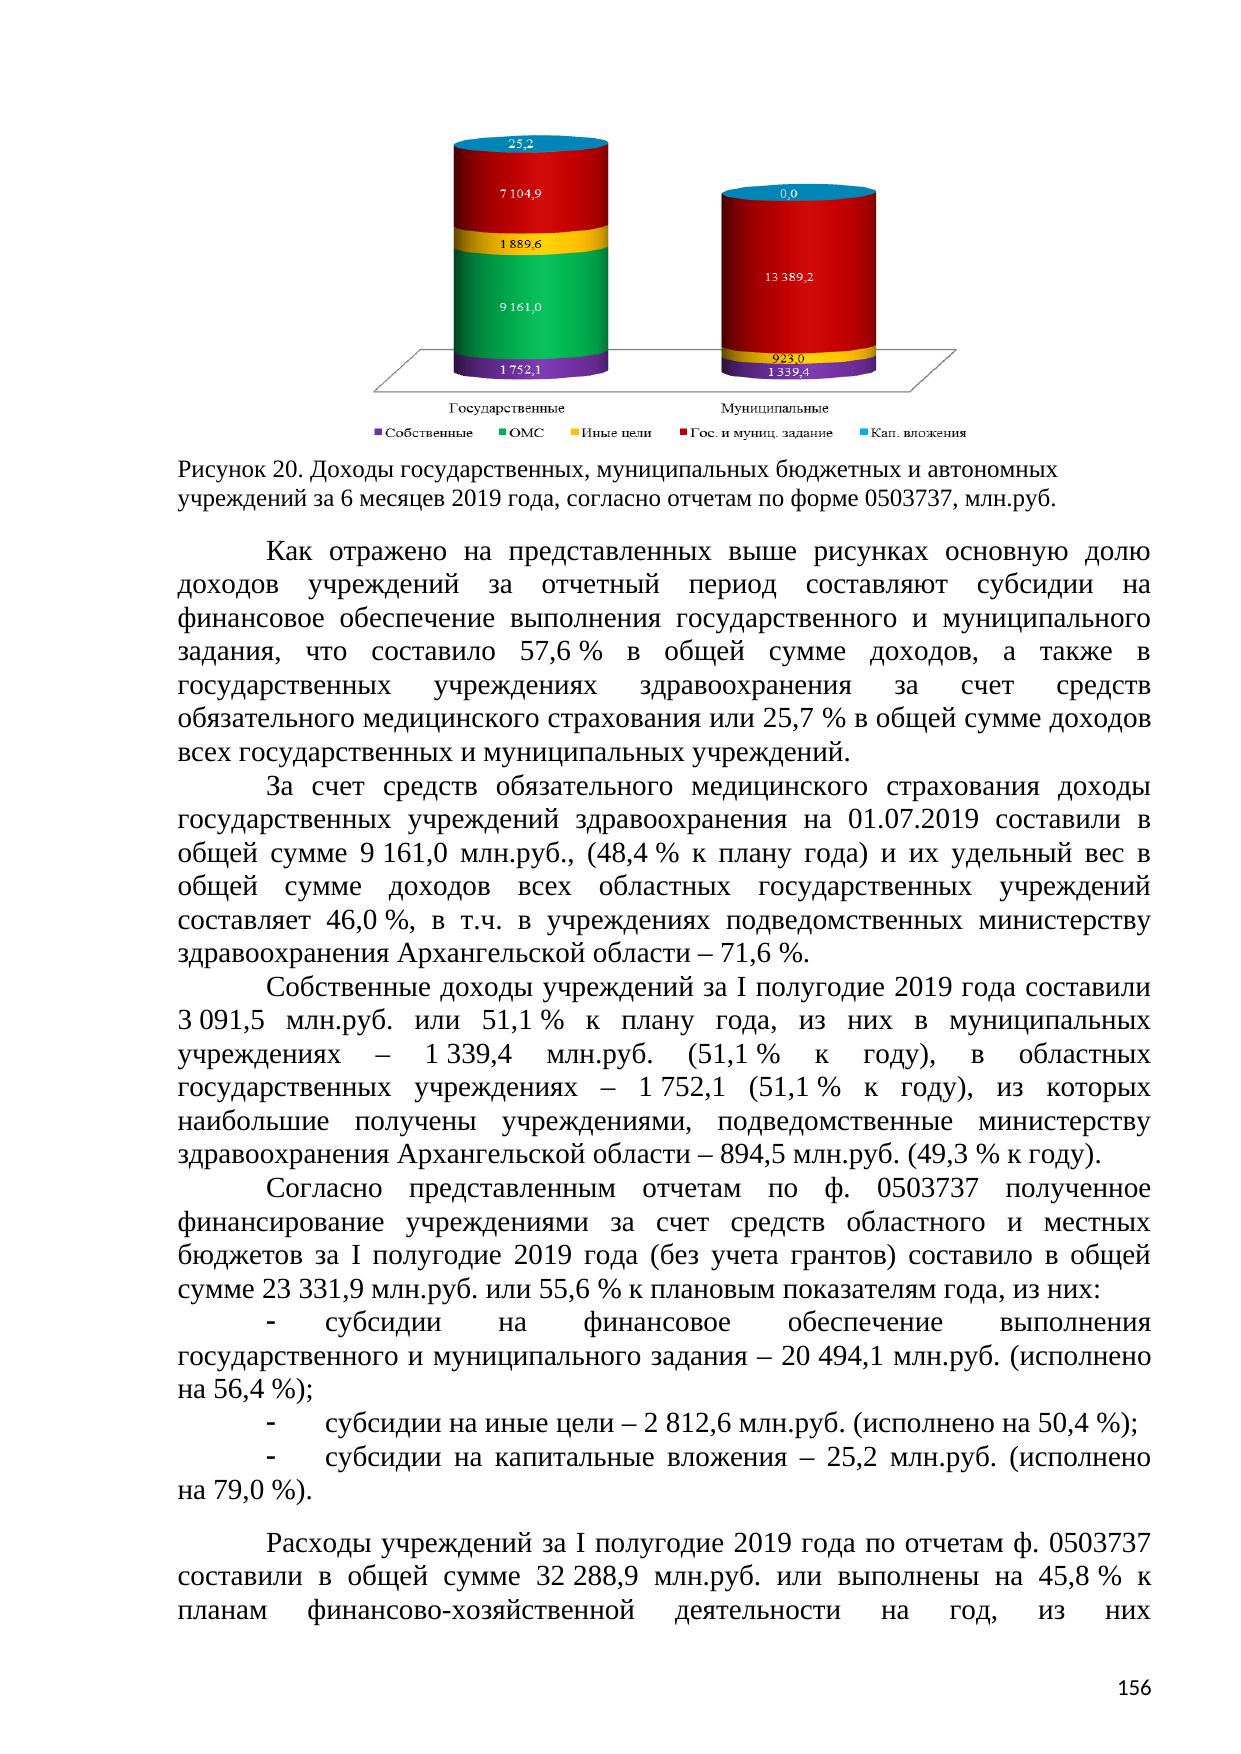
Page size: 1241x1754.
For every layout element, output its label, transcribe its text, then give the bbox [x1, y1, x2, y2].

text Как отражено на представленных выше рисунках основную долю доходов учреждений за отчетный период составляют субсидии на финансовое обеспечение выполнения государственного и муниципального задания, что составило 57,6 % в общей сумме доходов, а также в государственных учреждениях здравоохранения за счет средств обязательного медицинского страхования или 25,7 % в общей сумме доходов всех государственных и муниципальных учреждений. [177, 533, 1152, 768]
picture [340, 118, 989, 448]
text Собственные доходы учреждений за I полугодие 2019 года составили 3 091,5 млн.руб. или 51,1 % к плану года, из них в муниципальных учреждениях – 1 339,4 млн.руб. (51,1 % к году), в областных государственных учреждениях – 1 752,1 (51,1 % к году), из которых наибольшие получены учреждениями, подведомственные министерству здравоохранения Архангельской области – 894,5 млн.руб. (49,3 % к году). [177, 969, 1152, 1170]
list субсидии на финансовое обеспечение выполнения государственного и муниципального задания – 20 494,1 млн.руб. (исполнено на 56,4 %); [177, 1304, 1152, 1405]
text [177, 1525, 1152, 1626]
text Рисунок 20. Доходы государственных, муниципальных бюджетных и автономных учреждений за 6 месяцев 2019 года, согласно отчетам по форме 0503737, млн.руб. [177, 454, 1152, 512]
list субсидии на капитальные вложения – 25,2 млн.руб. (исполнено на 79,0 %). [177, 1439, 1152, 1506]
text За счет средств обязательного медицинского страхования доходы государственных учреждений здравоохранения на 01.07.2019 составили в общей сумме 9 161,0 млн.руб., (48,4 % к плану года) и их удельный вес в общей сумме доходов всех областных государственных учреждений составляет 46,0 %, в т.ч. в учреждениях подведомственных министерству здравоохранения Архангельской области – 71,6 %. [177, 768, 1152, 969]
list субсидии на иные цели – 2 812,6 млн.руб. (исполнено на 50,4 %); [177, 1405, 1152, 1439]
text Согласно представленным отчетам по ф. 0503737 полученное финансирование учреждениями за счет средств областного и местных бюджетов за I полугодие 2019 года (без учета грантов) составило в общей сумме 23 331,9 млн.руб. или 55,6 % к плановым показателям года, из них: [177, 1170, 1152, 1304]
